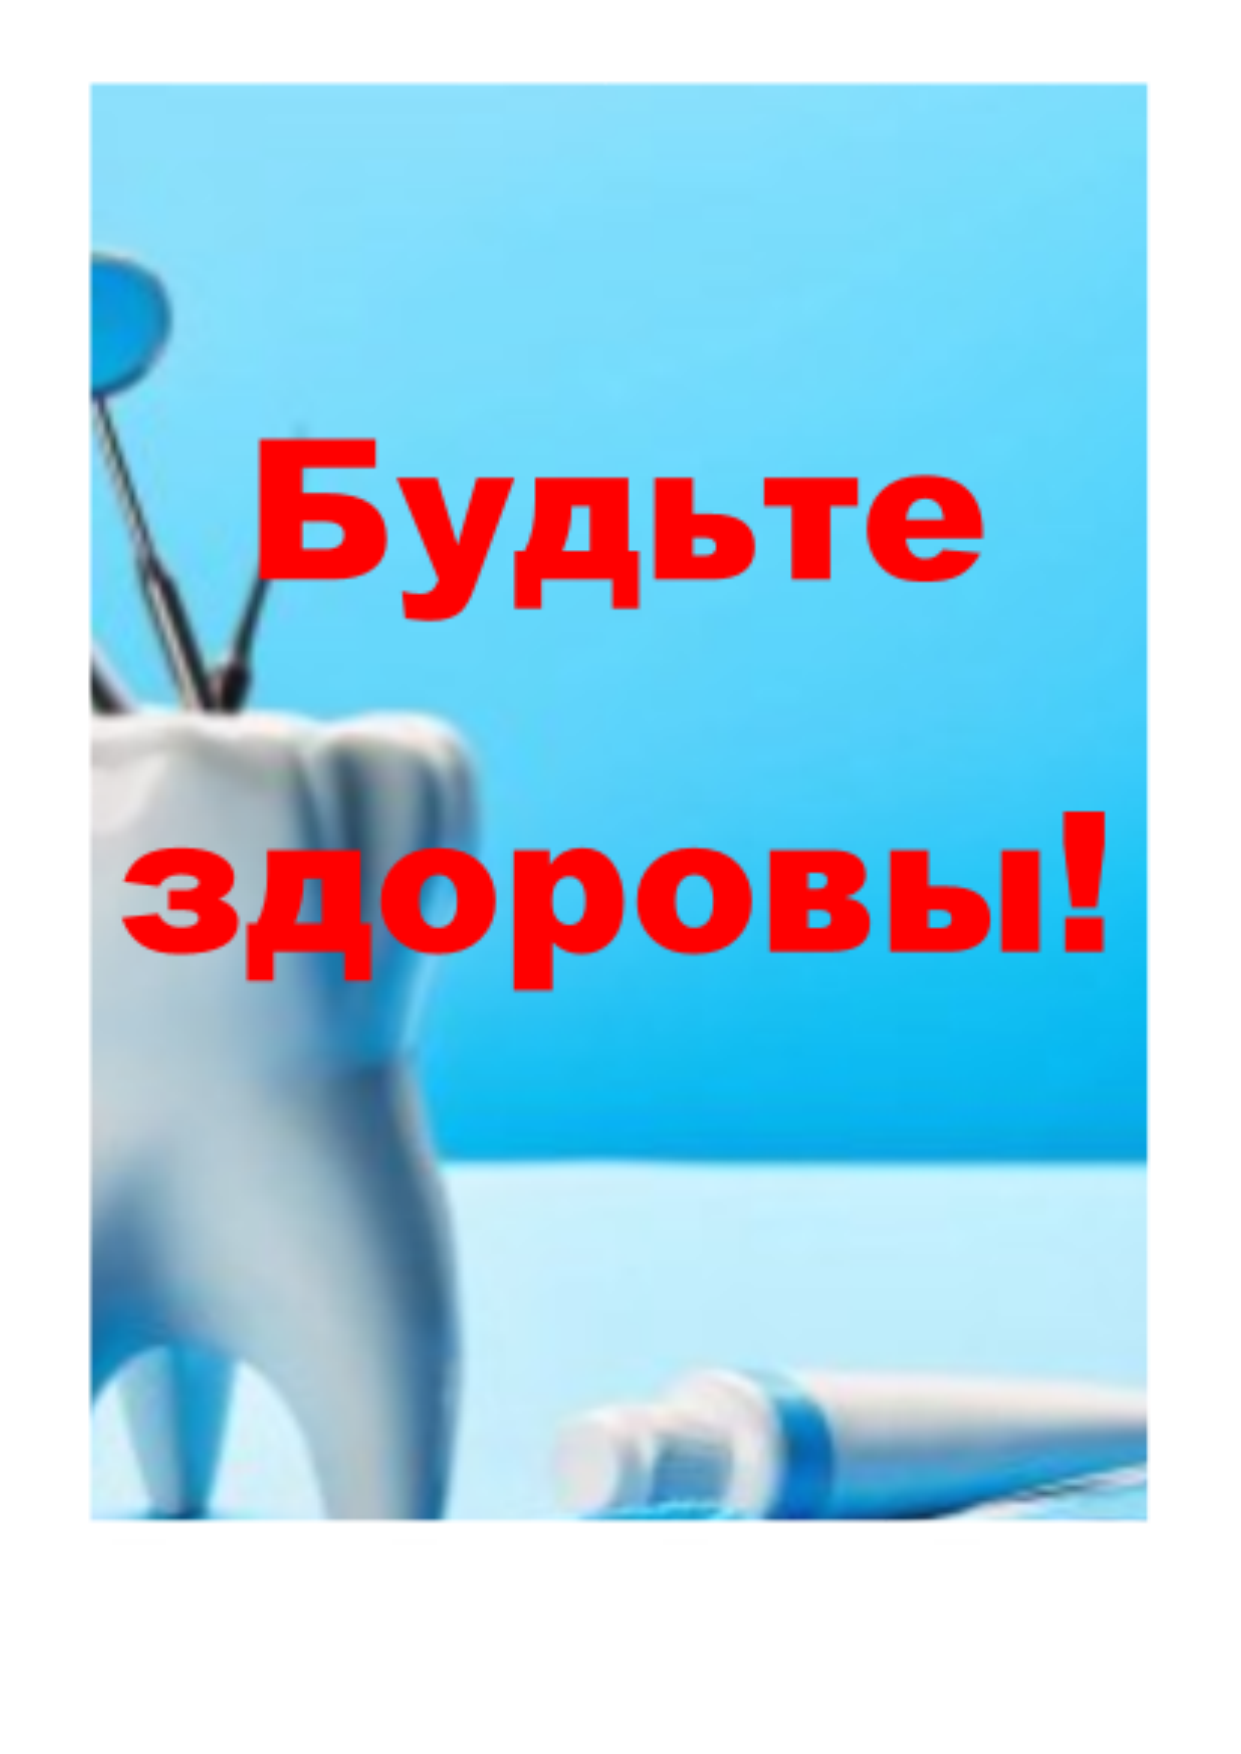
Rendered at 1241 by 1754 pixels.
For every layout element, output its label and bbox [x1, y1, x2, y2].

picture [75, 75, 1160, 1545]
